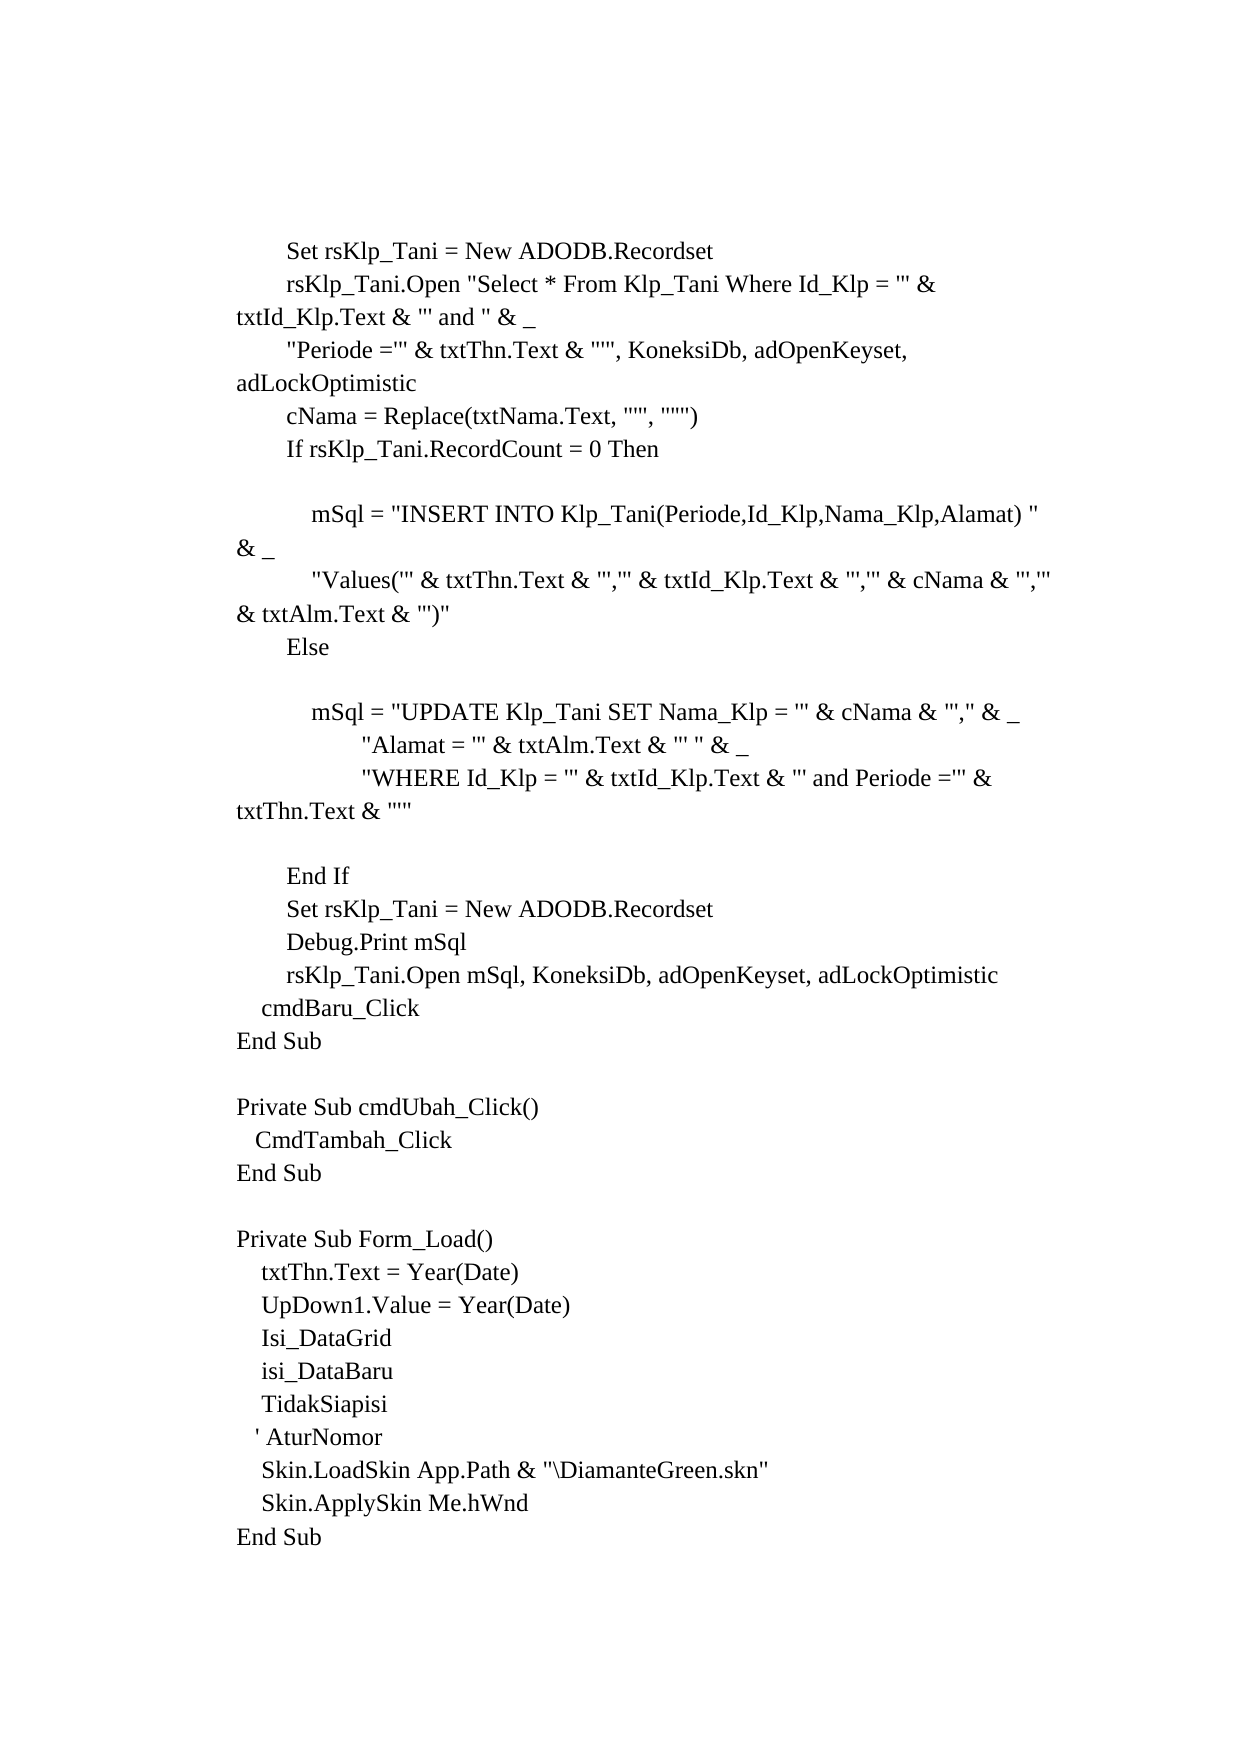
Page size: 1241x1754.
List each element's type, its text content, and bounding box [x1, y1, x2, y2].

text "WHERE Id_Klp = '" & txtId_Klp.Text & "' and Periode ='" & txtThn.Text & "'" [236, 763, 1063, 825]
text "Values('" & txtThn.Text & "','" & txtId_Klp.Text & "','" & cNama & "','" & txtAlm.Text & "')" [236, 566, 1063, 627]
text End If [236, 861, 1063, 890]
text mSql = "INSERT INTO Klp_Tani(Periode,Id_Klp,Nama_Klp,Alamat) " & _ [236, 499, 1063, 561]
text End Sub [236, 1026, 1063, 1055]
text End Sub [236, 1158, 1063, 1187]
text ' AturNomor [236, 1422, 1063, 1451]
text Private Sub cmdUbah_Click() [236, 1092, 1063, 1121]
text rsKlp_Tani.Open "Select * From Klp_Tani Where Id_Klp = '" & txtId_Klp.Text & "' and " & _ [236, 269, 1063, 331]
text Set rsKlp_Tani = New ADODB.Recordset [236, 236, 1063, 265]
text CmdTambah_Click [236, 1125, 1063, 1154]
text If rsKlp_Tani.RecordCount = 0 Then [236, 434, 1063, 463]
text Else [236, 632, 1063, 660]
text Skin.LoadSkin App.Path & "\DiamanteGreen.skn" [236, 1456, 1063, 1484]
text cNama = Replace(txtNama.Text, "'", "''") [236, 401, 1063, 430]
text Private Sub Form_Load() [236, 1224, 1063, 1253]
text TidakSiapisi [236, 1389, 1063, 1418]
text UpDown1.Value = Year(Date) [236, 1290, 1063, 1319]
text "Periode ='" & txtThn.Text & "'", KoneksiDb, adOpenKeyset, adLockOptimistic [236, 335, 1063, 397]
text End Sub [236, 1522, 1063, 1550]
text "Alamat = '" & txtAlm.Text & "' " & _ [236, 730, 1063, 759]
text Debug.Print mSql [236, 927, 1063, 956]
text rsKlp_Tani.Open mSql, KoneksiDb, adOpenKeyset, adLockOptimistic [236, 960, 1063, 989]
text txtThn.Text = Year(Date) [236, 1257, 1063, 1286]
text Skin.ApplySkin Me.hWnd [236, 1488, 1063, 1517]
text Set rsKlp_Tani = New ADODB.Recordset [236, 894, 1063, 923]
text Isi_DataGrid [236, 1323, 1063, 1352]
text isi_DataBaru [236, 1356, 1063, 1385]
text cmdBaru_Click [236, 993, 1063, 1022]
text mSql = "UPDATE Klp_Tani SET Nama_Klp = '" & cNama & "'," & _ [236, 697, 1063, 726]
